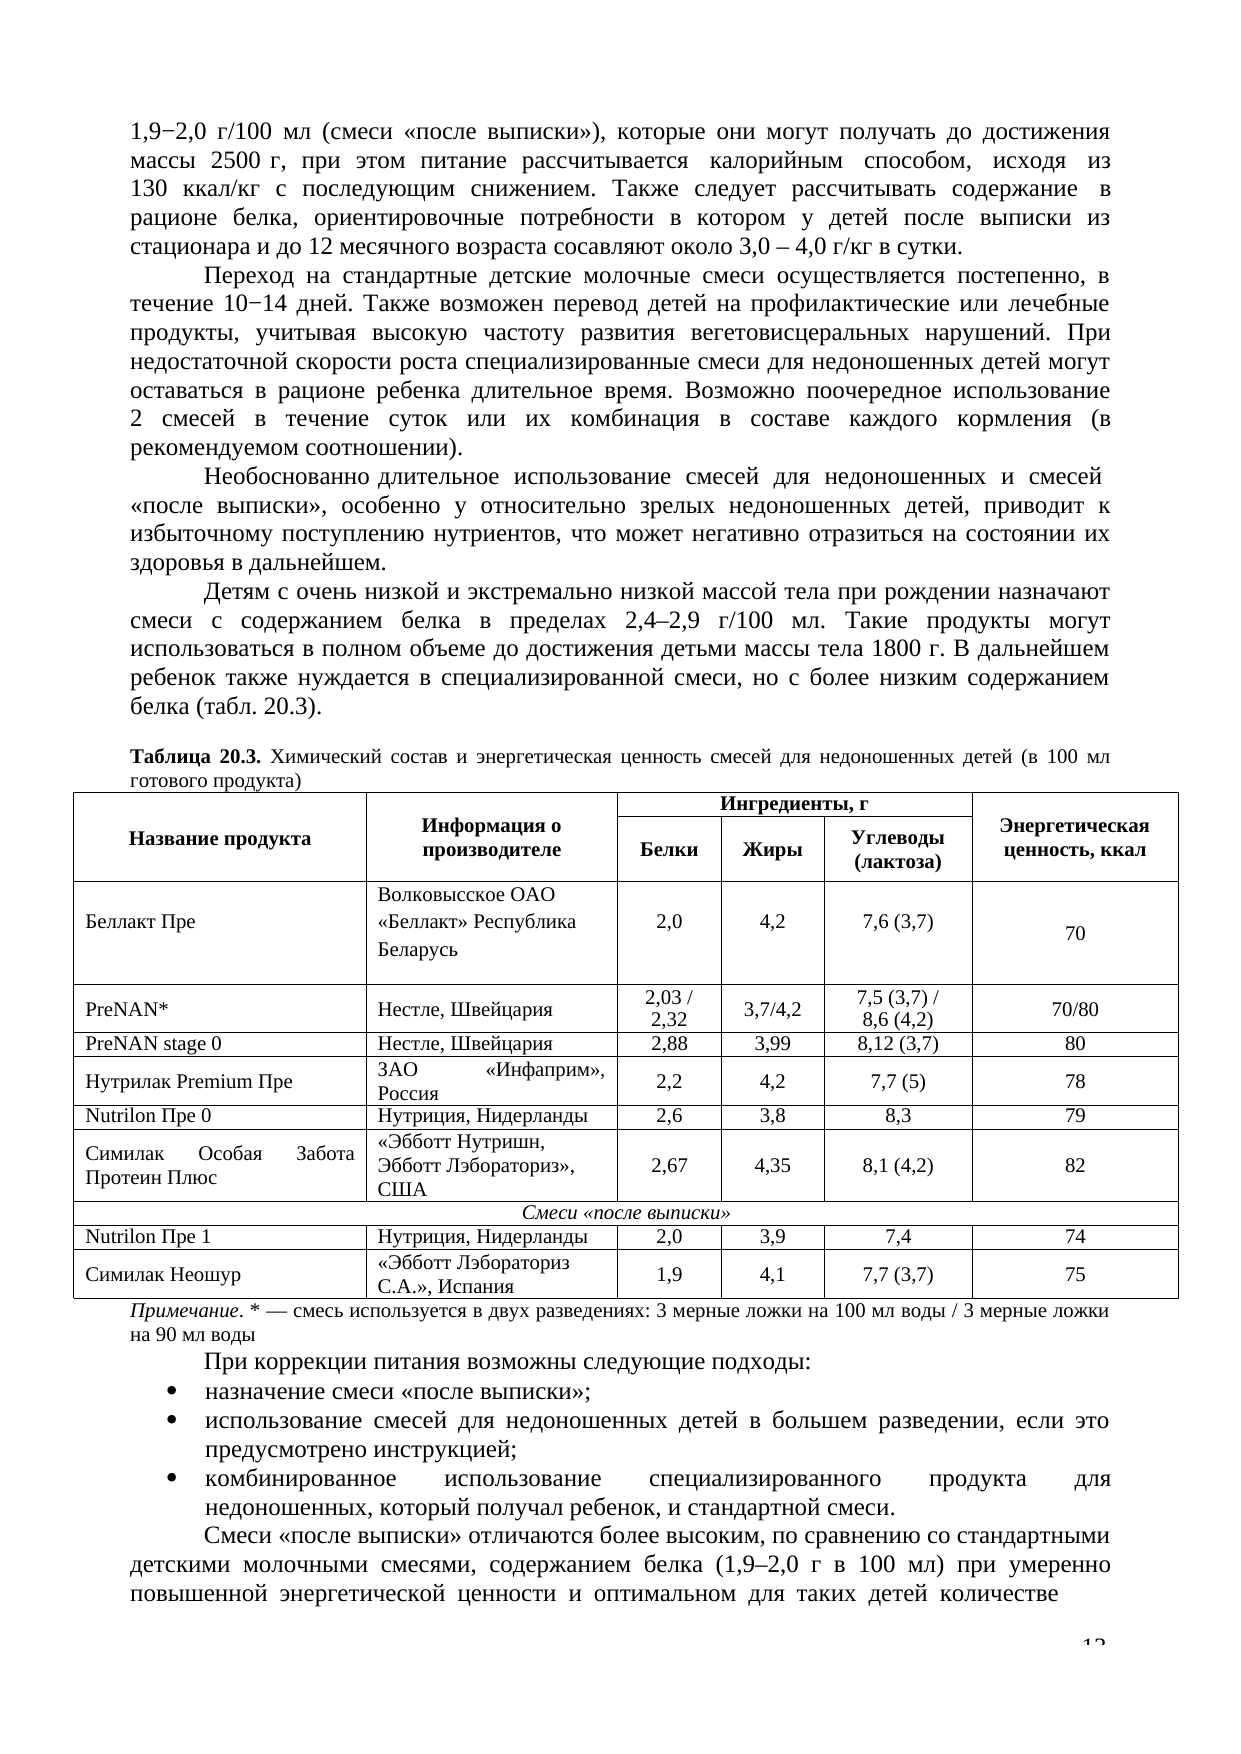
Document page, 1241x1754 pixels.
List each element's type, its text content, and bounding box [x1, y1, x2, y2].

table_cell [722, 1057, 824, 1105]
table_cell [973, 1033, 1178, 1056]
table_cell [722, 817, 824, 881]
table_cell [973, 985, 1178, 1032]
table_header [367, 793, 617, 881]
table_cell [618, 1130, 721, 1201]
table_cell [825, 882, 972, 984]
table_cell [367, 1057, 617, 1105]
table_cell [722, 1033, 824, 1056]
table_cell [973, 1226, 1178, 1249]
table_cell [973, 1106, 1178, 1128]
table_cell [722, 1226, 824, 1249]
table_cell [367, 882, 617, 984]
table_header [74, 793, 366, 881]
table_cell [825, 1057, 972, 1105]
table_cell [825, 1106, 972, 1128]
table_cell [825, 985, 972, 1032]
text Переход на стандартные детские молочные смеси осуществляется постепенно, в течение 10−14 дней. Также возможен перевод детей на профилактические или лечебные продукты, учитывая высокую частоту развития вегетовисцеральных нарушений. При недостаточной скорости роста специализированные смеси для недоношенных детей могут оставаться в рационе ребенка длительное время. Возможно поочередное использование 2 смесей в течение суток или их комбинация в составе каждого кормления (в рекомендуемом соотношении). [130, 260, 1111, 461]
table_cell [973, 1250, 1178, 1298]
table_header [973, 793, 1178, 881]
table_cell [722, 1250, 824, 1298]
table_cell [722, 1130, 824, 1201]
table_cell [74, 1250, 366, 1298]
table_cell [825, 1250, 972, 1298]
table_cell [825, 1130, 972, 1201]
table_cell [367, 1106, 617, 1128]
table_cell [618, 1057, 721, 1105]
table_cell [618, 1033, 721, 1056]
list комбинированное использование специализированного продукта для недоношенных, который получал ребенок, и стандартной смеси. [167, 1463, 1111, 1521]
text При коррекции питания возможны следующие подходы: [204, 1346, 1190, 1375]
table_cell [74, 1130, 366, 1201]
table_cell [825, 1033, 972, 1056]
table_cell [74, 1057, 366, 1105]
text Смеси «после выписки» отличаются более высоким, по сравнению со стандартными детскими молочными смесями, содержанием белка (1,9–2,0 г в 100 мл) при умеренно повышенной энергетической ценности и оптимальном для таких детей количестве [130, 1521, 1111, 1607]
text Примечание. * ― смесь используется в двух разведениях: 3 мерные ложки на 100 мл воды / 3 мерные ложки на 90 мл воды [130, 1299, 1111, 1346]
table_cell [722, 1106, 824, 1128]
text Детям с очень низкой и экстремально низкой массой тела при рождении назначают смеси с содержанием белка в пределах 2,4–2,9 г/100 мл. Такие продукты могут использоваться в полном объеме до достижения детьми массы тела 1800 г. В дальнейшем ребенок также нуждается в специализированной смеси, но с более низким содержанием белка (табл. 20.3). [130, 576, 1111, 720]
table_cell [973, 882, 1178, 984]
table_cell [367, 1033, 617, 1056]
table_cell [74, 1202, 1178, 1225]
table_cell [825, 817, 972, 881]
text Таблица 20.3. Химический состав и энергетическая ценность смесей для недоношенных детей (в 100 мл готового продукта) [130, 744, 1111, 792]
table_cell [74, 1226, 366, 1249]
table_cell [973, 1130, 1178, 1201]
list использование смесей для недоношенных детей в большем разведении, если это предусмотрено инструкцией; [167, 1406, 1111, 1463]
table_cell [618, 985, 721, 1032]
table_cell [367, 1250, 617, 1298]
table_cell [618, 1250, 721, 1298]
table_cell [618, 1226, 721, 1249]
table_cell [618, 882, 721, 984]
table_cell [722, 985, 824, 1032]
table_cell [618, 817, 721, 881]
text «после выписки», особенно у относительно зрелых недоношенных детей, приводит к избыточному поступлению нутриентов, что может негативно отразиться на состоянии их здоровья в дальнейшем. [130, 490, 1111, 576]
list назначение смеси «после выписки»; [167, 1375, 1190, 1406]
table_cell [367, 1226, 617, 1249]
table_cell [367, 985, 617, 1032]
text 1,9−2,0 г/100 мл (смеси «после выписки»), которые они могут получать до достижения массы 2500 г, при этом питание рассчитывается калорийным способом, исходя из 130 ккал/кг с последующим снижением. Также следует рассчитывать содержание в рационе белка, ориентировочные потребности в котором у детей после выписки из стационара и до 12 месячного возраста сосавляют около 3,0 – 4,0 г/кг в сутки. [130, 116, 1111, 260]
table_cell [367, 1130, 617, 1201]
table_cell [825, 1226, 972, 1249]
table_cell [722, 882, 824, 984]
text Необоснованно длительное использование смесей для недоношенных и смесей [204, 461, 1190, 490]
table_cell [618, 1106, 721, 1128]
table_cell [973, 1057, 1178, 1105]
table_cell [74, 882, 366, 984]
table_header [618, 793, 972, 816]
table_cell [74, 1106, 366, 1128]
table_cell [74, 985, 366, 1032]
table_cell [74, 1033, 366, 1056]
